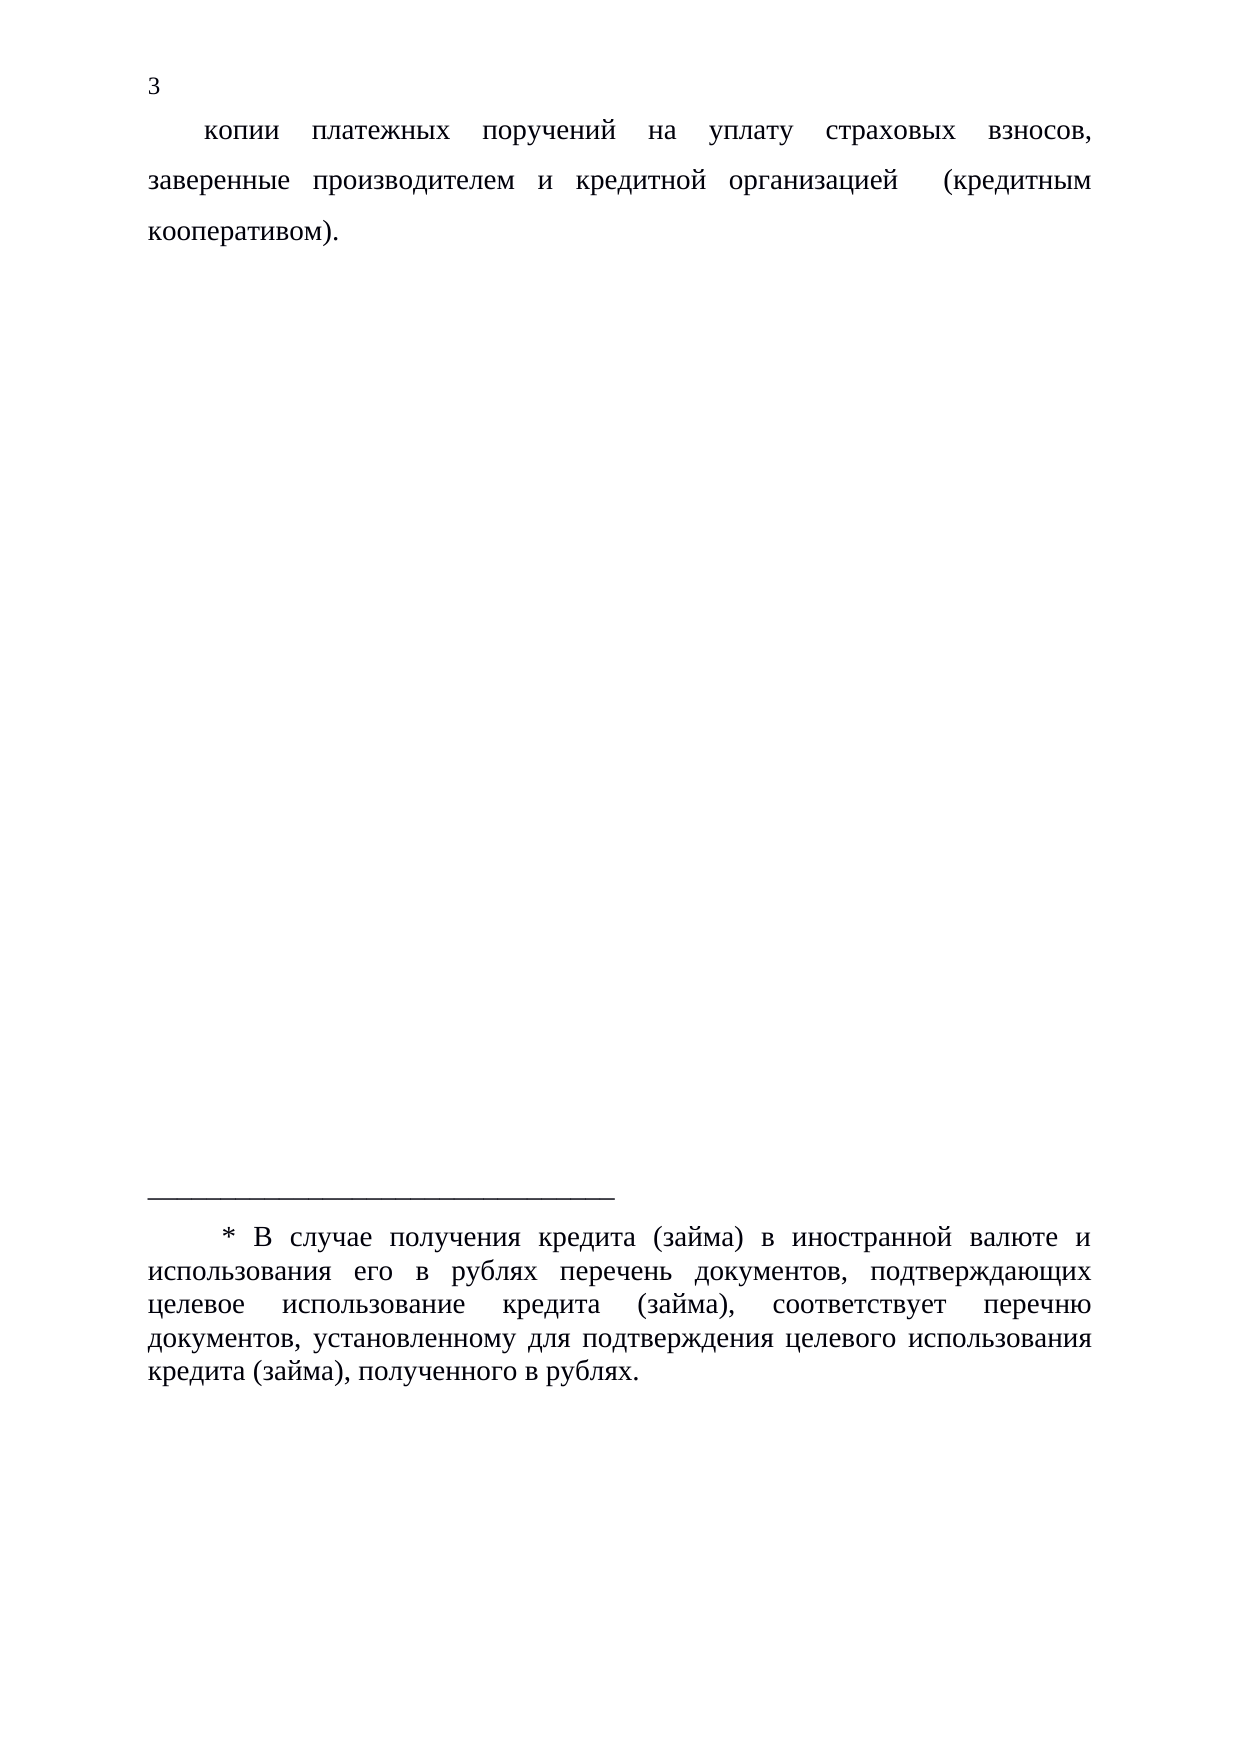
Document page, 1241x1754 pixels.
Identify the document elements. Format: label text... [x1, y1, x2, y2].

text копии платежных поручений на уплату страховых взносов, заверенные производителем и кредитной организацией (кредитным кооперативом). [148, 112, 1092, 246]
text ________________________________ [148, 1169, 1092, 1202]
text * В случае получения кредита (займа) в иностранной валюте и использования его в рублях перечень документов, подтверждающих целевое использование кредита (займа), соответствует перечню документов, установленному для подтверждения целевого использования кредита (займа), полученного в рублях. [148, 1219, 1092, 1387]
